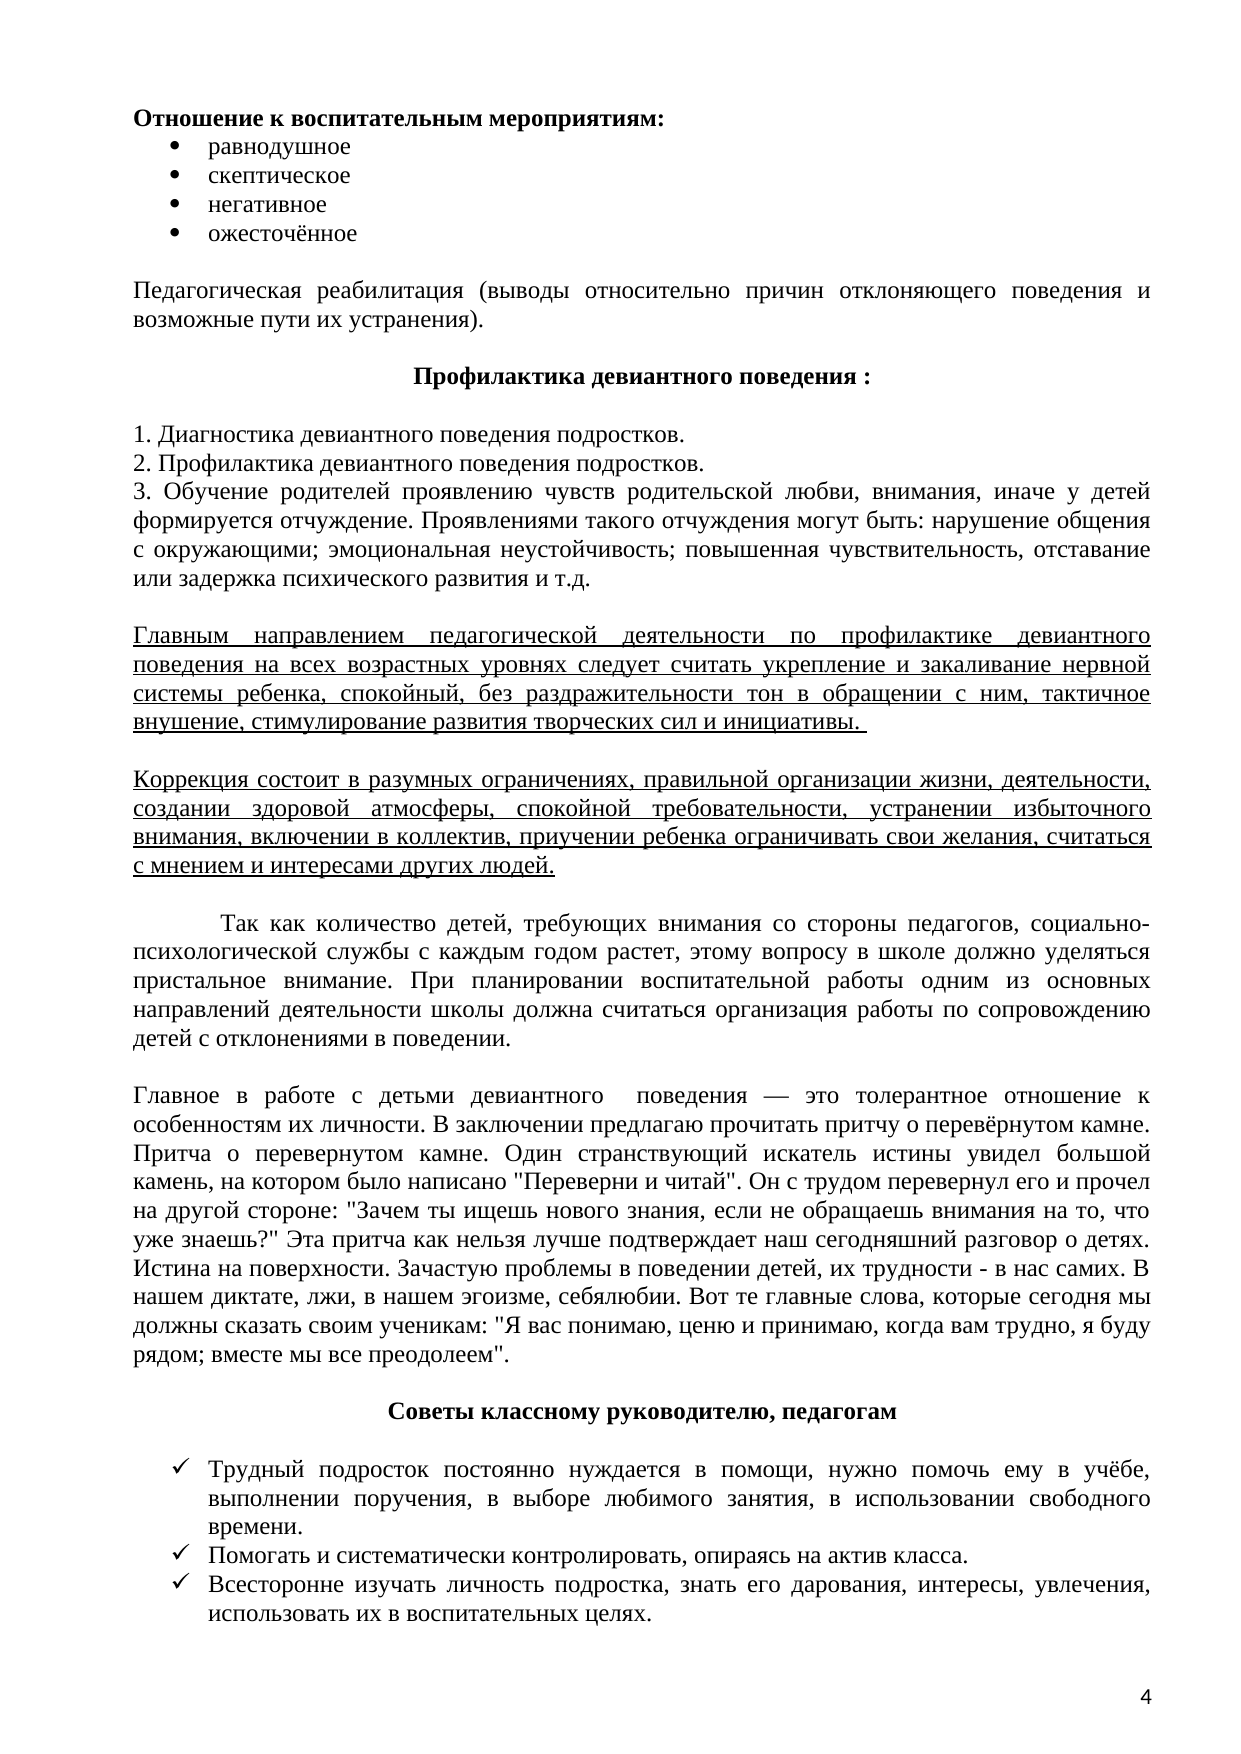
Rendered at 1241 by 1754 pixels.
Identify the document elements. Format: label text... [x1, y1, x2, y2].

list ожесточённое [170, 218, 1152, 246]
text 2. Профилактика девиантного поведения подростков. [133, 448, 1152, 476]
text Коррекция состоит в разумных ограничениях, правильной организации жизни, деятельности, создании здоровой атмосферы, спокойной требовательности, устранении избыточного внимания, включении в коллектив, приучении ребенка ограничивать свои желания, считаться с мнением и интересами других людей. [133, 848, 1152, 879]
text Коррекция состоит в разумных ограничениях, правильной организации жизни, деятельности, создании здоровой атмосферы, спокойной требовательности, устранении избыточного внимания, включении в коллектив, приучении ребенка ограничивать свои желания, считаться с мнением и интересами других людей. [133, 819, 1152, 846]
text Главным направлением педагогической деятельности по профилактике девиантного поведения на всех возрастных уровнях следует считать укрепление и закаливание нервной системы ребенка, спокойный, без раздражительности тон в обращении с ним, тактичное внушение, стимулирование развития творческих сил и инициативы. [133, 620, 1152, 735]
list Трудный подросток постоянно нуждается в помощи, нужно помочь ему в учёбе, выполнении поручения, в выборе любимого занятия, в использовании свободного времени. [170, 1454, 1152, 1540]
text Педагогическая реабилитация (выводы относительно причин отклоняющего поведения и возможные пути их устранения). [133, 275, 1152, 333]
list негативное [170, 189, 1152, 218]
list Всесторонне изучать личность подростка, знать его дарования, интересы, увлечения, использовать их в воспитательных целях. [170, 1569, 1152, 1626]
list Помогать и систематически контролировать, опираясь на актив класса. [170, 1540, 1152, 1569]
text Так как количество детей, требующих внимания со стороны педагогов, социально-психологической службы с каждым годом растет, этому вопросу в школе должно уделяться пристальное внимание. При планировании воспитательной работы одним из основных направлений деятельности школы должна считаться организация работы по сопровождению детей с отклонениями в поведении. [133, 908, 1152, 1051]
text Советы классному руководителю, педагогам [133, 1396, 1152, 1425]
text Коррекция состоит в разумных ограничениях, правильной организации жизни, деятельности, создании здоровой атмосферы, спокойной требовательности, устранении избыточного внимания, включении в коллектив, приучении ребенка ограничивать свои желания, считаться с мнением и интересами других людей. [133, 764, 1152, 818]
text Главное в работе с детьми девиантного поведения — это толерантное отношение к особенностям их личности. В заключении предлагаю прочитать притчу о перевёрнутом камне. Притча о перевернутом камне. Один странствующий искатель истины увидел большой камень, на котором было написано "Переверни и читай". Он с трудом перевернул его и прочел на другой стороне: "Зачем ты ищешь нового знания, если не обращаешь внимания на то, что уже знаешь?" Эта притча как нельзя лучше подтверждает наш сегодняшний разговор о детях. Истина на поверхности. Зачастую проблемы в поведении детей, их трудности - в нас самих. В нашем диктате, лжи, в нашем эгоизме, себялюбии. Вот те главные слова, которые сегодня мы должны сказать своим ученикам: "Я вас понимаю, ценю и принимаю, когда вам трудно, я буду рядом; вместе мы все преодолеем". [133, 1080, 1152, 1368]
text Профилактика девиантного поведения : [133, 361, 1152, 390]
text 3. Обучение родителей проявлению чувств родительской любви, внимания, иначе у детей формируется отчуждение. Проявлениями такого отчуждения могут быть: нарушение общения с окружающими; эмоциональная неустойчивость; повышенная чувствительность, отставание или задержка психического развития и т.д. [133, 476, 1152, 591]
text Отношение к воспитательным мероприятиям: [133, 103, 1152, 131]
list равнодушное [170, 131, 1152, 160]
list скептическое [170, 160, 1152, 189]
text 1. Диагностика девиантного поведения подростков. [133, 419, 1152, 448]
